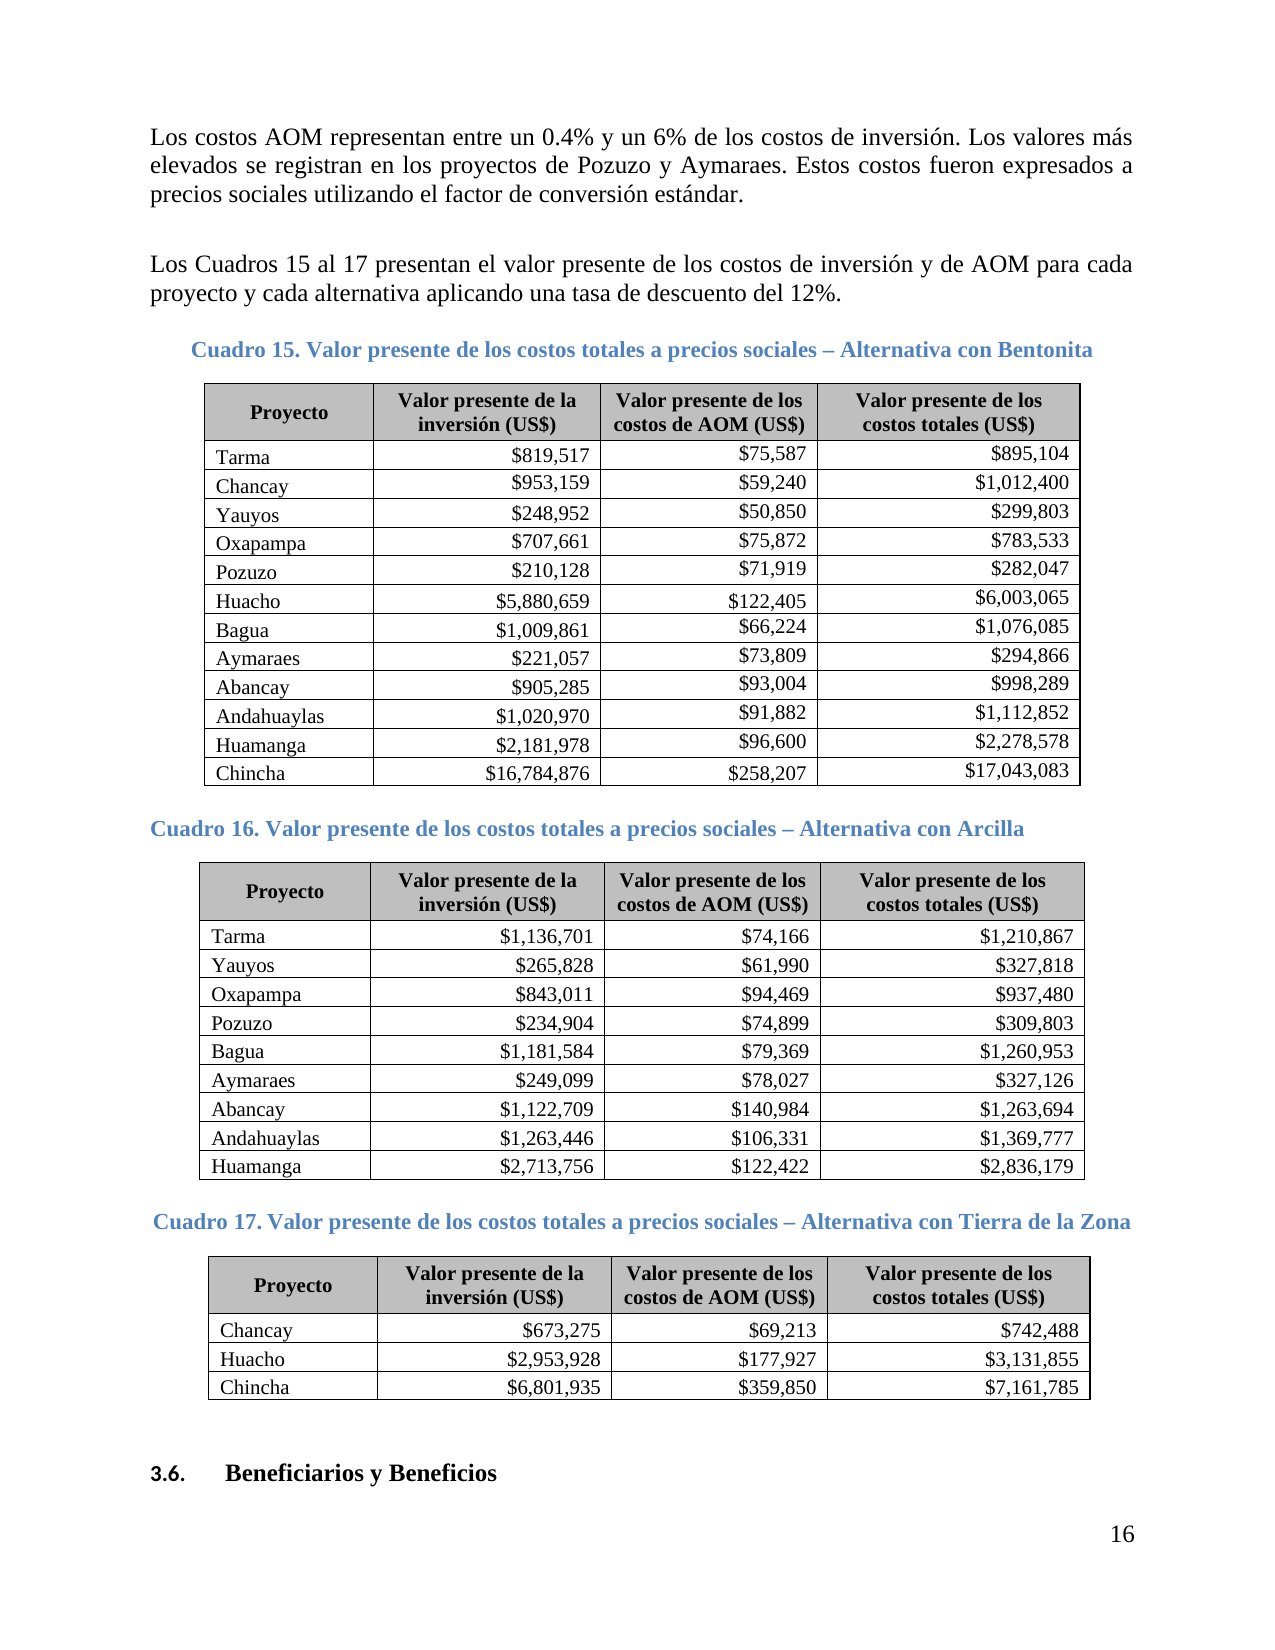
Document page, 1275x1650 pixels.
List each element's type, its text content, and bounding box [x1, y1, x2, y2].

table_cell Pozuzo [205, 556, 373, 584]
table_cell $742,488 [828, 1314, 1089, 1342]
table_cell $265,828 [371, 950, 604, 977]
table_cell $1,263,446 [371, 1122, 604, 1150]
table_cell $905,285 [374, 671, 600, 699]
table_cell $122,405 [601, 585, 817, 613]
table_cell Bagua [200, 1036, 370, 1063]
table_header Valor presente de los costos de AOM (US$) [601, 384, 817, 440]
table_header Proyecto [200, 863, 370, 920]
table_cell $96,600 [601, 729, 817, 757]
table_header Proyecto [205, 384, 373, 440]
table_cell $6,003,065 [818, 585, 1079, 613]
table_cell Oxapampa [200, 978, 370, 1006]
table_cell $299,803 [818, 499, 1079, 527]
table_cell $258,207 [601, 758, 817, 785]
table_cell $50,850 [601, 499, 817, 527]
table_cell $327,126 [821, 1065, 1084, 1092]
text Los Cuadros 15 al 17 presentan el valor presente de los costos de inversión y de AOM para cada proyecto y cada alternativa aplicando una tasa de descuento del 12%. [150, 249, 1134, 307]
table_cell $177,927 [612, 1343, 827, 1371]
table_cell $953,159 [374, 470, 600, 498]
table_cell $7,161,785 [828, 1372, 1089, 1399]
table_cell $61,990 [605, 950, 820, 977]
table_cell $1,181,584 [371, 1036, 604, 1063]
table_cell $707,661 [374, 528, 600, 555]
table_cell $1,020,970 [374, 700, 600, 728]
table_cell $282,047 [818, 556, 1079, 584]
table_cell $1,210,867 [821, 921, 1084, 948]
table_cell $106,331 [605, 1122, 820, 1150]
table_cell $937,480 [821, 978, 1084, 1006]
table_header Valor presente de la inversión (US$) [374, 384, 600, 440]
table_cell $783,533 [818, 528, 1079, 555]
table_cell $1,369,777 [821, 1122, 1084, 1150]
table_cell Chancay [205, 470, 373, 498]
table_cell $1,076,085 [818, 614, 1079, 642]
table_cell $998,289 [818, 671, 1079, 699]
table_cell $59,240 [601, 470, 817, 498]
table_cell Bagua [205, 614, 373, 642]
table_cell $1,009,861 [374, 614, 600, 642]
text Cuadro 15. Valor presente de los costos totales a precios sociales – Alternativa con Bentonita [150, 336, 1134, 362]
table_cell $16,784,876 [374, 758, 600, 785]
table_cell Tarma [205, 441, 373, 469]
table_cell $78,027 [605, 1065, 820, 1092]
table_cell $1,260,953 [821, 1036, 1084, 1063]
text Los costos AOM representan entre un 0.4% y un 6% de los costos de inversión. Los valores más elevados se registran en los proyectos de Pozuzo y Aymaraes. Estos costos fueron expresados a precios sociales utilizando el factor de conversión estándar. [150, 122, 1134, 208]
table_cell Huamanga [205, 729, 373, 757]
table_cell $895,104 [818, 441, 1079, 469]
table_cell $210,128 [374, 556, 600, 584]
table_cell Pozuzo [200, 1007, 370, 1035]
table_header Valor presente de los costos de AOM (US$) [605, 863, 820, 920]
table_header Proyecto [209, 1257, 377, 1313]
table_cell $359,850 [612, 1372, 827, 1399]
table_cell Oxapampa [205, 528, 373, 555]
table_cell $2,713,756 [371, 1151, 604, 1178]
table_cell $74,899 [605, 1007, 820, 1035]
table_cell $94,469 [605, 978, 820, 1006]
table_cell $3,131,855 [828, 1343, 1089, 1371]
table_cell $1,112,852 [818, 700, 1079, 728]
table_cell $843,011 [371, 978, 604, 1006]
table_cell $2,953,928 [378, 1343, 611, 1371]
table_cell $234,904 [371, 1007, 604, 1035]
table_cell $294,866 [818, 643, 1079, 670]
table_cell $17,043,083 [818, 758, 1079, 785]
table_cell Chincha [209, 1372, 377, 1399]
table_cell Yauyos [205, 499, 373, 527]
table_cell $2,278,578 [818, 729, 1079, 757]
table_cell Abancay [200, 1093, 370, 1121]
table_cell $221,057 [374, 643, 600, 670]
table_cell Aymaraes [205, 643, 373, 670]
table_cell $309,803 [821, 1007, 1084, 1035]
table_cell Tarma [200, 921, 370, 948]
text Cuadro 16. Valor presente de los costos totales a precios sociales – Alternativa con Arcilla [150, 815, 1134, 841]
table_cell Andahuaylas [200, 1122, 370, 1150]
table_cell $327,818 [821, 950, 1084, 977]
table_cell Aymaraes [200, 1065, 370, 1092]
table_cell $2,836,179 [821, 1151, 1084, 1178]
table_cell $6,801,935 [378, 1372, 611, 1399]
table_cell Chincha [205, 758, 373, 785]
table_cell $73,809 [601, 643, 817, 670]
table_header Valor presente de la inversión (US$) [378, 1257, 611, 1313]
table_header Valor presente de la inversión (US$) [371, 863, 604, 920]
table_cell Huamanga [200, 1151, 370, 1178]
table_cell $140,984 [605, 1093, 820, 1121]
table_cell $93,004 [601, 671, 817, 699]
table_cell $71,919 [601, 556, 817, 584]
table_cell $673,275 [378, 1314, 611, 1342]
table_cell $1,136,701 [371, 921, 604, 948]
table_cell Chancay [209, 1314, 377, 1342]
table_cell $248,952 [374, 499, 600, 527]
table_cell $69,213 [612, 1314, 827, 1342]
table_header Valor presente de los costos totales (US$) [828, 1257, 1089, 1313]
list Beneficiarios y Beneficios [150, 1458, 1134, 1487]
table_cell $1,263,694 [821, 1093, 1084, 1121]
table_cell Huacho [209, 1343, 377, 1371]
table_cell $1,012,400 [818, 470, 1079, 498]
table_cell $249,099 [371, 1065, 604, 1092]
table_cell $122,422 [605, 1151, 820, 1178]
table_cell $75,872 [601, 528, 817, 555]
table_cell $91,882 [601, 700, 817, 728]
table_header Valor presente de los costos totales (US$) [818, 384, 1079, 440]
table_cell $1,122,709 [371, 1093, 604, 1121]
table_header Valor presente de los costos de AOM (US$) [612, 1257, 827, 1313]
table_cell Andahuaylas [205, 700, 373, 728]
table_cell $74,166 [605, 921, 820, 948]
table_cell $79,369 [605, 1036, 820, 1063]
table_cell $5,880,659 [374, 585, 600, 613]
table_cell $2,181,978 [374, 729, 600, 757]
table_cell Huacho [205, 585, 373, 613]
table_cell $66,224 [601, 614, 817, 642]
table_header Valor presente de los costos totales (US$) [821, 863, 1084, 920]
table_cell $819,517 [374, 441, 600, 469]
table_cell Yauyos [200, 950, 370, 977]
text Cuadro 17. Valor presente de los costos totales a precios sociales – Alternativa con Tierra de la Zona [150, 1208, 1134, 1235]
table_cell $75,587 [601, 441, 817, 469]
table_cell Abancay [205, 671, 373, 699]
